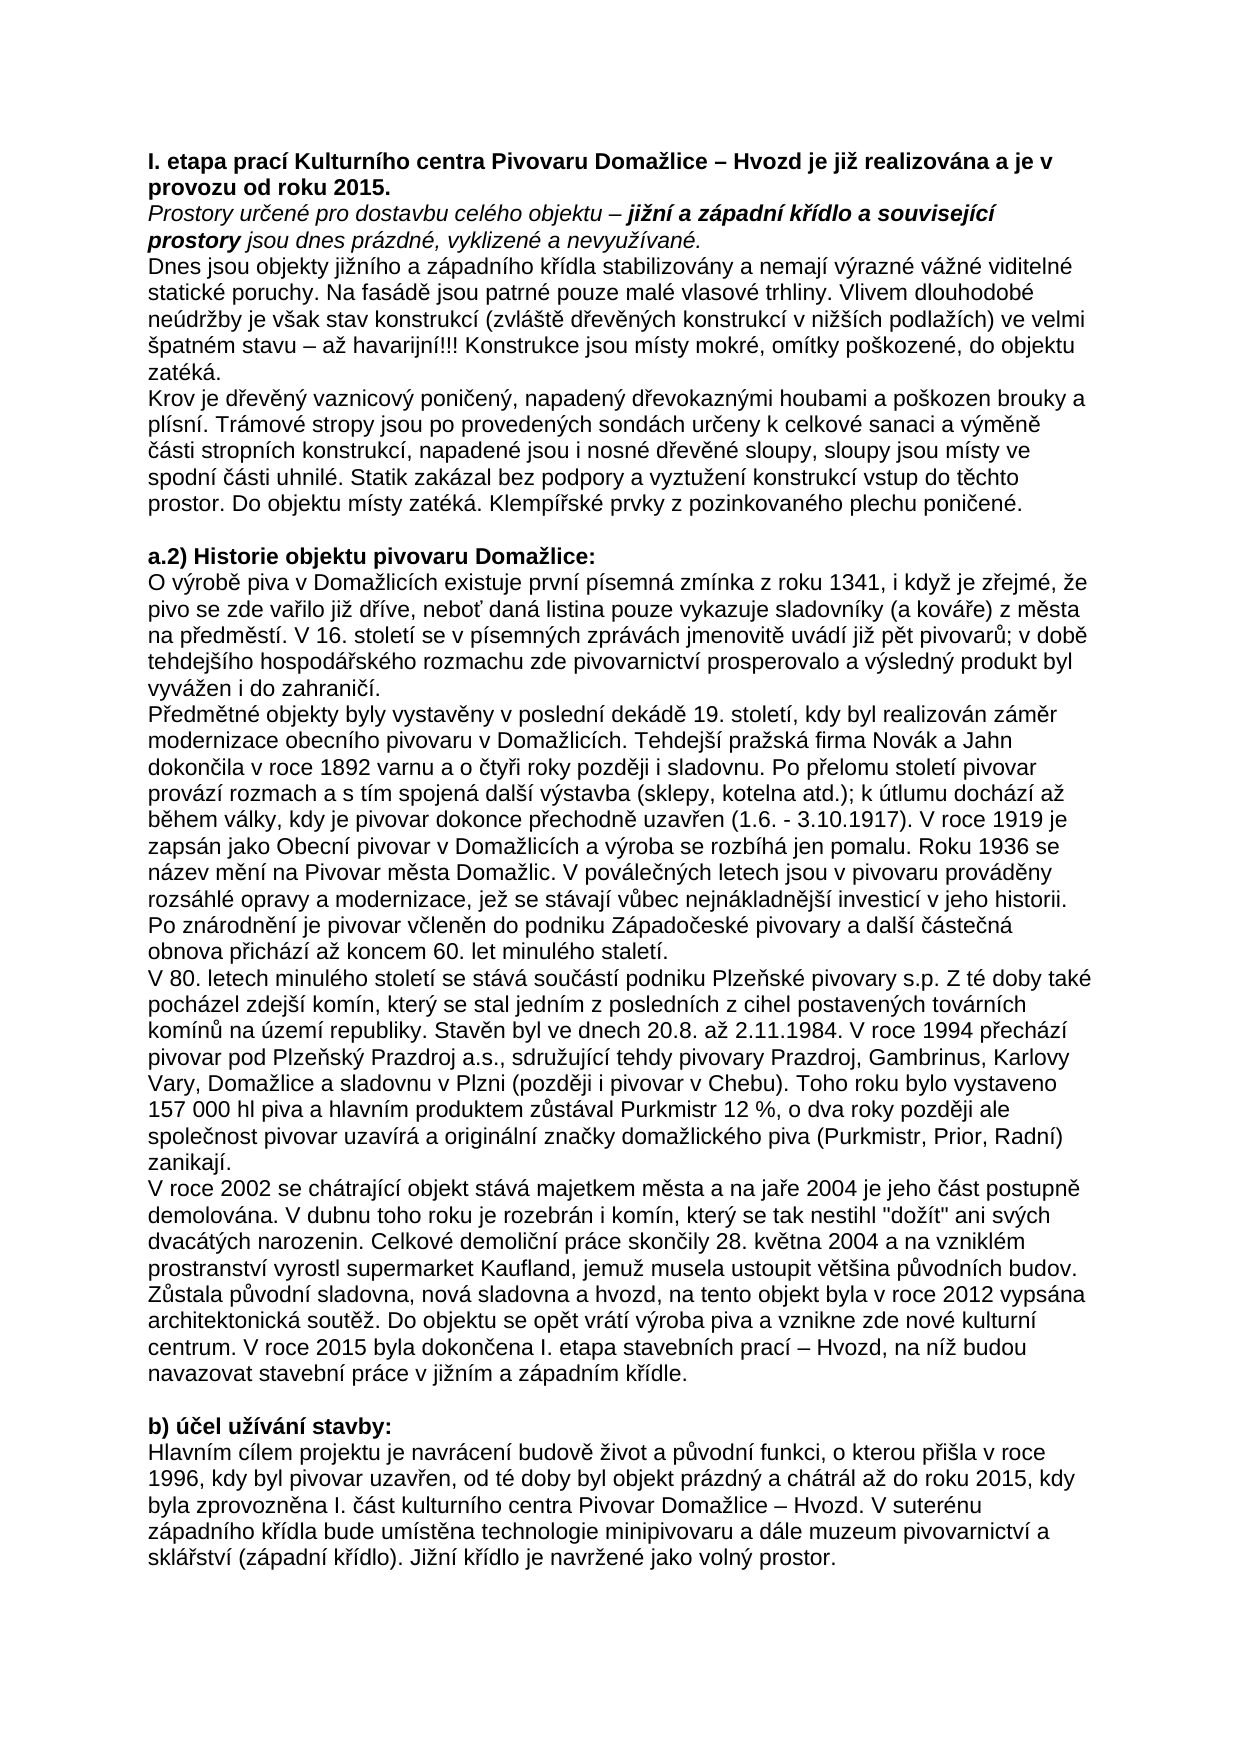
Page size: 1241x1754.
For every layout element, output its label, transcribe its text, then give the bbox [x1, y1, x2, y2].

text Krov je dřevěný vaznicový poničený, napadený dřevokaznými houbami a poškozen brouky a plísní. Trámové stropy jsou po provedených sondách určeny k celkové sanaci a výměně části stropních konstrukcí, napadené jsou i nosné dřevěné sloupy, sloupy jsou místy ve spodní části uhnilé. Statik zakázal bez podpory a vyztužení konstrukcí vstup do těchto prostor. Do objektu místy zatéká. Klempířské prvky z pozinkovaného plechu poničené. [148, 385, 1093, 517]
text Hlavním cílem projektu je navrácení budově život a původní funkci, o kterou přišla v roce 1996, kdy byl pivovar uzavřen, od té doby byl objekt prázdný a chátrál až do roku 2015, kdy byla zprovozněna I. část kulturního centra Pivovar Domažlice – Hvozd. V suterénu západního křídla bude umístěna technologie minipivovaru a dále muzeum pivovarnictví a sklářství (západní křídlo). Jižní křídlo je navržené jako volný prostor. [148, 1439, 1093, 1571]
text I. etapa prací Kulturního centra Pivovaru Domažlice – Hvozd je již realizována a je v provozu od roku 2015. [148, 148, 1093, 200]
text V roce 2002 se chátrající objekt stává majetkem města a na jaře 2004 je jeho část postupně demolována. V dubnu toho roku je rozebrán i komín, který se tak nestihl "dožít" ani svých dvacátých narozenin. Celkové demoliční práce skončily 28. května na vzniklém prostranství vyrostl supermarket Kaufland, jemuž musela ustoupit většina původních budov. Zůstala původní sladovna, nová sladovna a hvozd, na tento objekt byla v roce 2012 vypsána architektonická soutěž. Do objektu se opět vrátí výroba piva a vznikne zde nové kulturní centrum. V roce 2015 byla dokončena I. etapa stavebních prací – Hvozd, na níž budou navazovat stavební práce v jižním a západním křídle. [148, 1175, 1093, 1386]
text Prostory určené pro dostavbu celého objektu – jižní a západní křídlo a související prostory jsou dnes prázdné, vyklizené a nevyužívané. [148, 200, 1093, 253]
text a.2) Historie objektu pivovaru Domažlice: [148, 543, 1093, 569]
text Dnes jsou objekty jižního a západního křídla stabilizovány a nemají výrazné vážné viditelné statické poruchy. Na fasádě jsou patrné pouze malé vlasové trhliny. Vlivem dlouhodobé neúdržby je však stav konstrukcí (zvláště dřevěných konstrukcí v nižších podlažích) ve velmi špatném stavu – až havarijní!!! Konstrukce jsou místy mokré, omítky poškozené, do objektu zatéká. [148, 253, 1093, 385]
text O výrobě piva v Domažlicích existuje první písemná zmínka z roku 1341, i když je zřejmé, že pivo se zde vařilo již dříve, neboť daná listina pouze vykazuje sladovníky (a kováře) z města na předměstí. V 16. století se v písemných zprávách jmenovitě uvádí již pět pivovarů; v době tehdejšího hospodářského rozmachu zde pivovarnictví prosperovalo a výsledný produkt byl vyvážen i do zahraničí. Předmětné objekty byly vystavěny v poslední dekádě 19. století, kdy byl realizován záměr modernizace obecního pivovaru v Domažlicích. Tehdejší pražská firma Novák a Jahn dokončila v roce 1892 varnu a o čtyři roky později i sladovnu. Po přelomu století pivovar provází rozmach a s tím spojená další výstavba (sklepy, kotelna atd.); k útlumu dochází až během války, kdy je pivovar dokonce přechodně uzavřen (1.6. - 3.10.1917). V roce 1919 je zapsán jako Obecní pivovar v Domažlicích a výroba se rozbíhá jen pomalu. Roku 1936 se název mění na Pivovar města Domažlic. V poválečných letech jsou v pivovaru prováděny rozsáhlé opravy a modernizace, jež se stávají vůbec nejnákladnější investicí v jeho historii. Po znárodnění je pivovar včleněn do podniku Západočeské pivovary a další částečná obnova přichází až koncem 60. let minulého staletí. V 80. letech minulého století se stává součástí podniku Plzeňské pivovary s.p. Z té doby také pocházel zdejší komín, který se stal jedním z posledních z cihel postavených továrních komínů na území republiky. Stavěn byl ve dnech 20.8. až 2.11.1984. V roce 1994 přechází pivovar pod Plzeňský Prazdroj a.s., sdružující tehdy pivovary Prazdroj, Gambrinus, Karlovy Vary, Domažlice a sladovnu v Plzni (později i pivovar v Chebu). Toho roku bylo vystaveno 157 000 hl piva a hlavním produktem zůstával Purkmistr 12 %, o dva roky později ale společnost pivovar uzavírá a originální značky domažlického piva (Purkmistr, Prior, Radní) zanikají. [148, 569, 1093, 1175]
text b) účel užívání stavby: [148, 1413, 1093, 1439]
